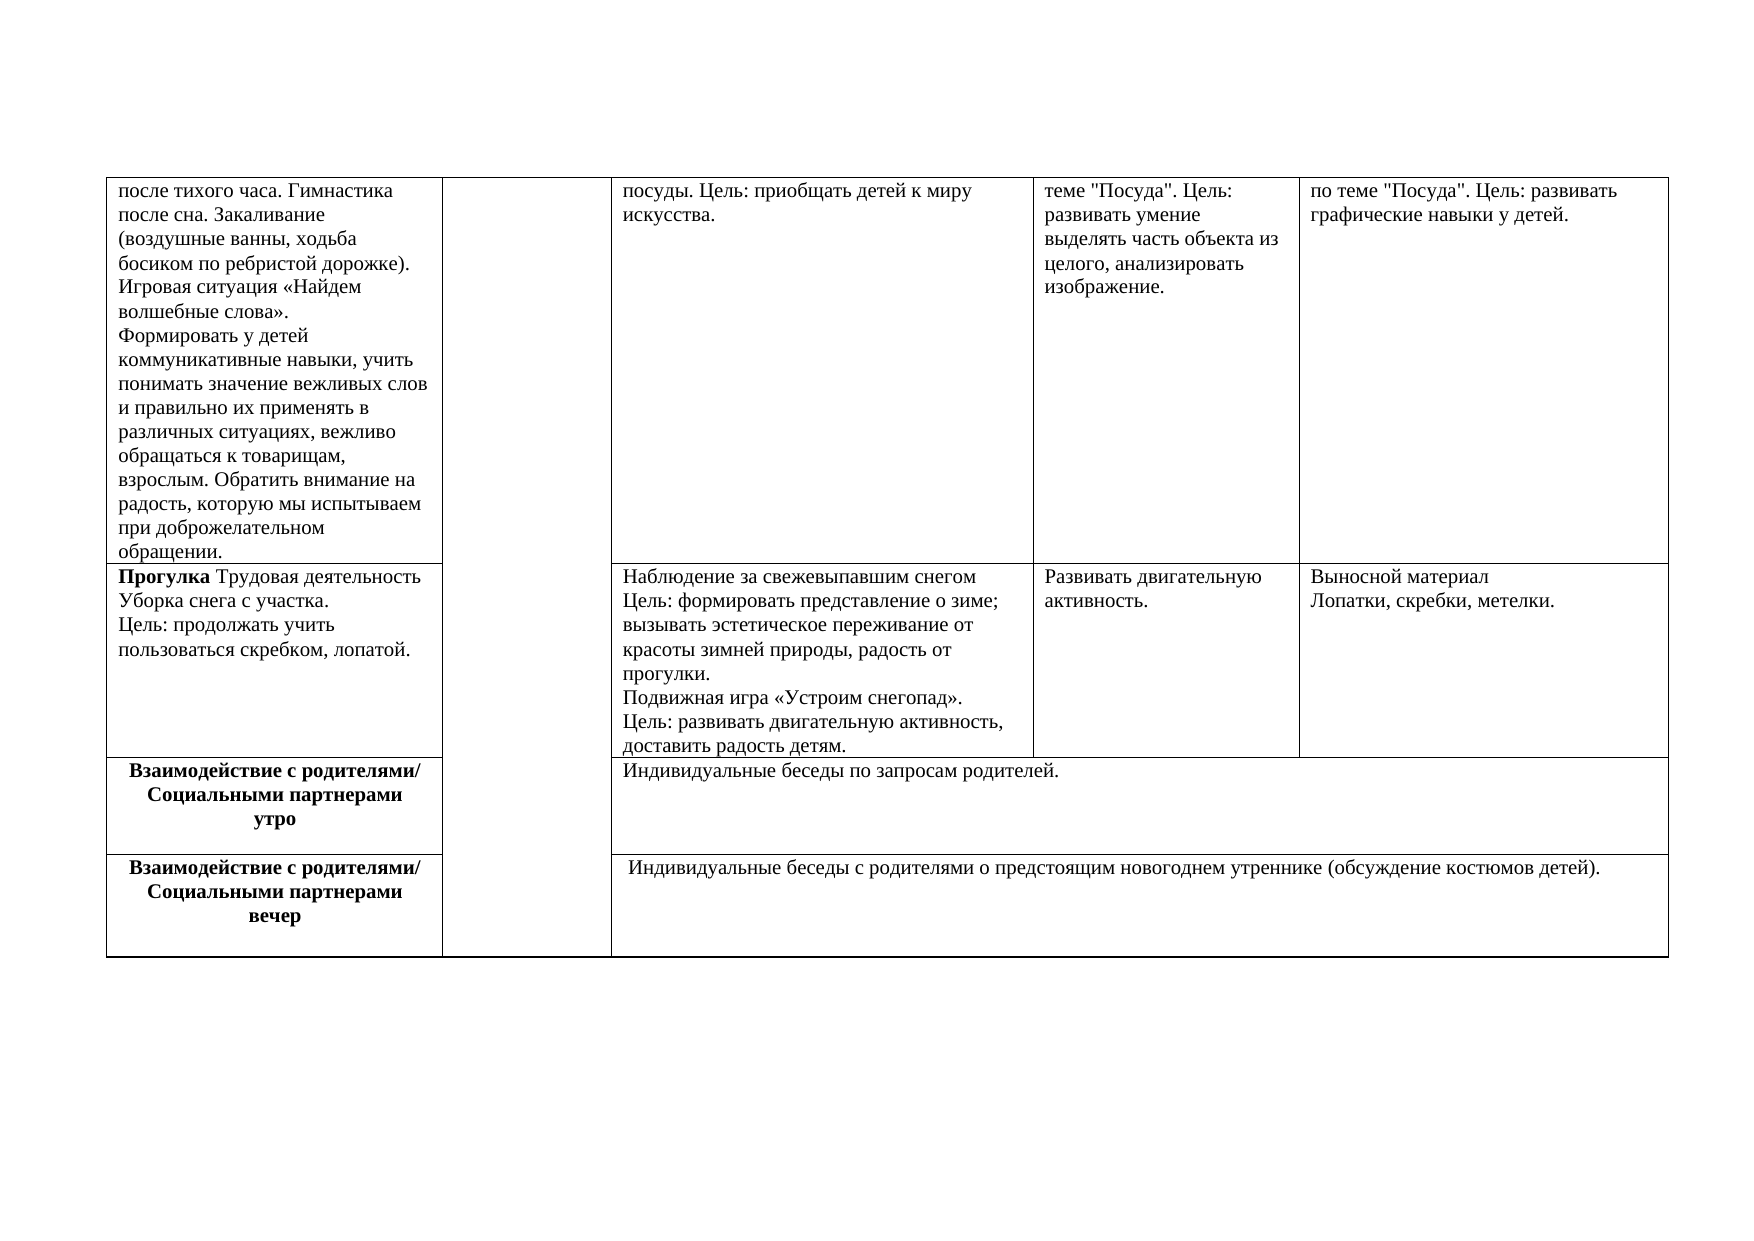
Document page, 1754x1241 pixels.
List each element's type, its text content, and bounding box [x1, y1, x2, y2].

table_cell Развивать двигательную активность. [1034, 564, 1299, 757]
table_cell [1034, 178, 1299, 563]
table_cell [1300, 178, 1668, 563]
table_cell Индивидуальные беседы с родителями о предстоящим новогоднем утреннике (обсуждение костюмов детей). [612, 855, 1668, 956]
table_cell Взаимодействие с родителями/ Социальными партнерами вечер [107, 855, 442, 956]
table_cell Прогулка Трудовая деятельность Уборка снега с участка. Цель: продолжать учить пользоваться скребком, лопатой. [107, 564, 442, 757]
table_cell Индивидуальные беседы по запросам родителей. [612, 758, 1668, 854]
table_cell Наблюдение за свежевыпавшим снегом Цель: формировать представление о зиме; вызывать эстетическое переживание от красоты зимней природы, радость от прогулки. Подвижная игра «Устроим снегопад». Цель: развивать двигательную активность, доставить радость детям. [612, 564, 1033, 757]
table_cell Взаимодействие с родителями/ Социальными партнерами утро [107, 758, 442, 854]
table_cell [612, 178, 1033, 563]
table_cell Выносной материал Лопатки, скребки, метелки. [1300, 564, 1668, 757]
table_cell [107, 178, 442, 563]
